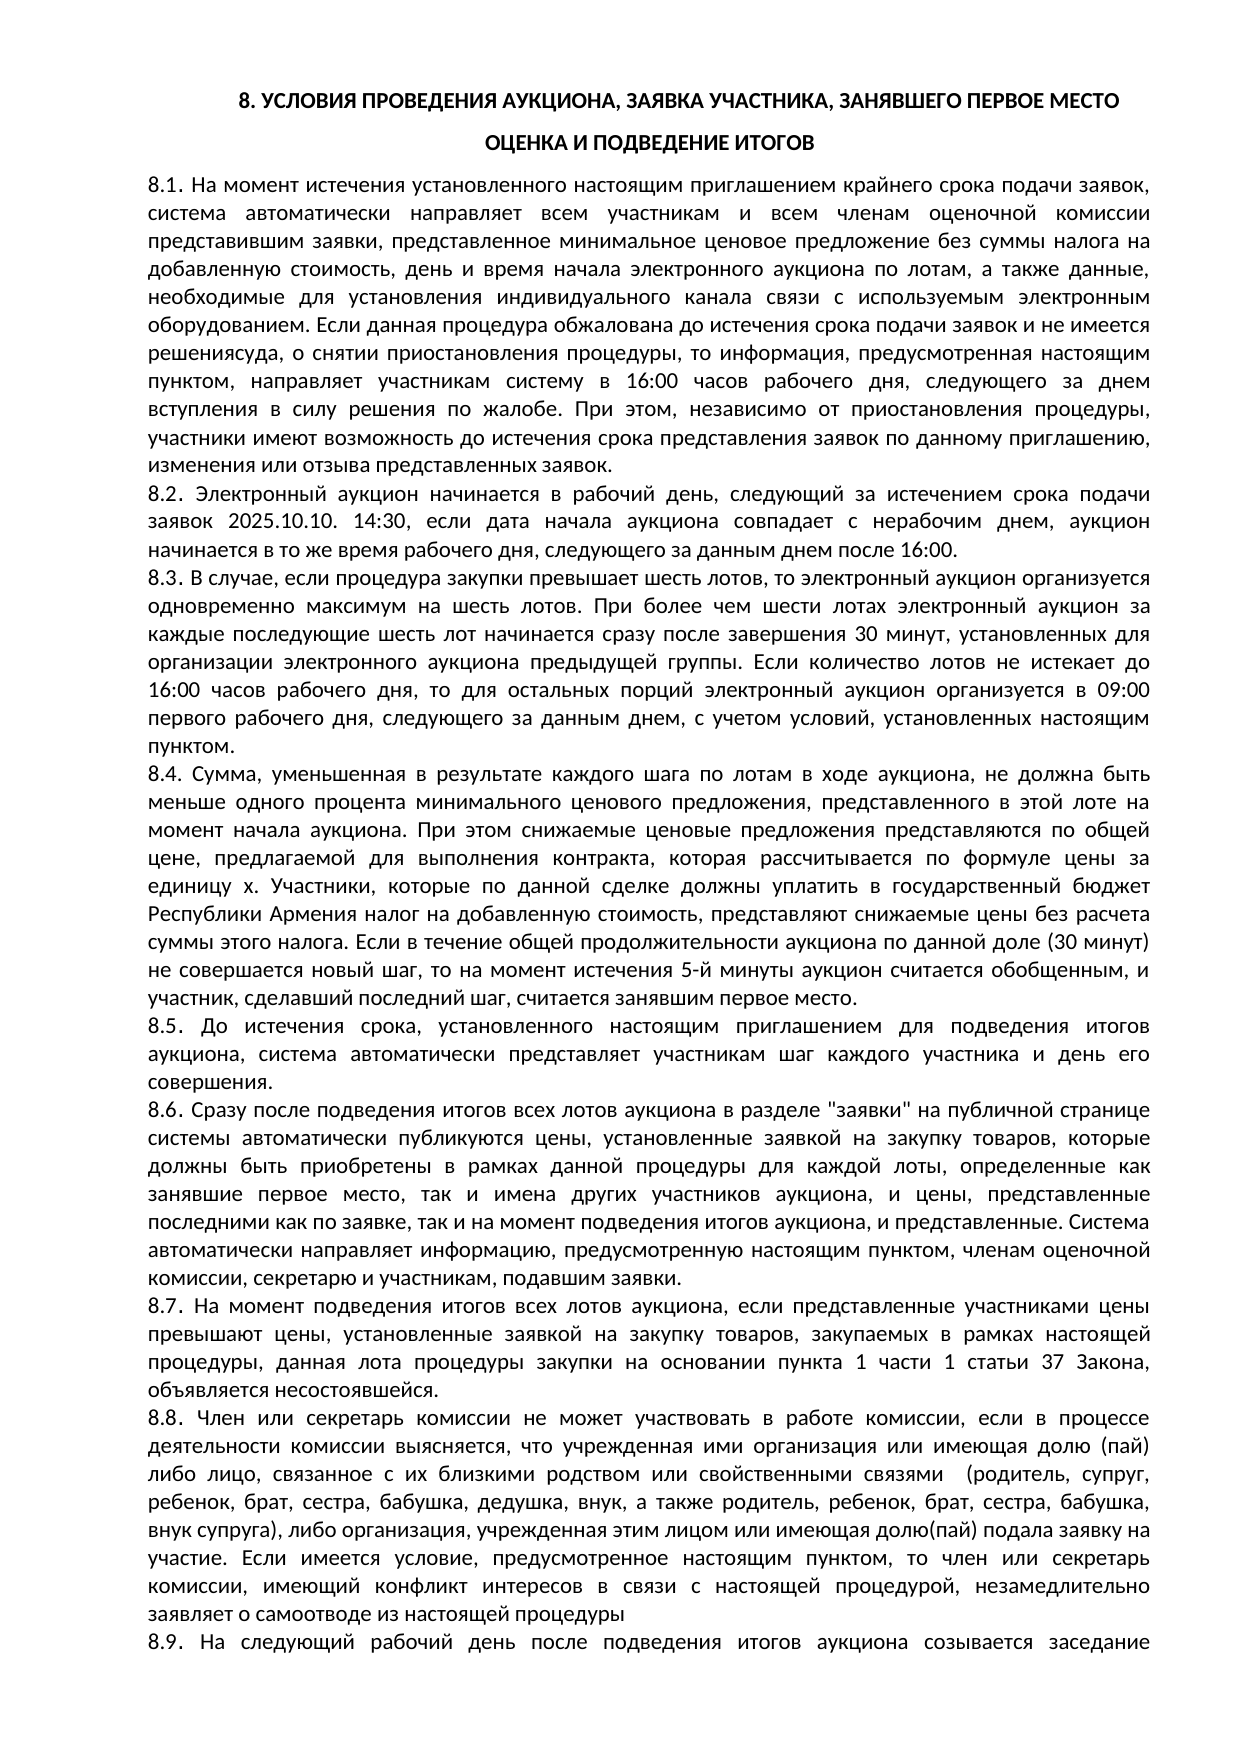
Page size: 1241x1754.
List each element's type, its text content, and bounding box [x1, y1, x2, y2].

text 8. УСЛОВИЯ ПРОВЕДЕНИЯ АУКЦИОНА, ЗАЯВКА УЧАСТНИКА, ЗАНЯВШЕГО ПЕРВОЕ МЕСТО ОЦЕНКА И ПОДВЕДЕНИЕ ИТОГОВ [148, 86, 1152, 156]
text 8.3․ В случае, если процедура закупки превышает шесть лотов, то электронный аукцион организуется одновременно максимум на шесть лотов. При более чем шести лотах электронный аукцион за каждые последующие шесть лот начинается сразу после завершения 30 минут, установленных для организации электронного аукциона предыдущей группы. Если количество лотов не истекает до 16:00 часов рабочего дня, то для остальных порций электронный аукцион организуется в 09:00 первого рабочего дня, следующего за данным днем, с учетом условий, установленных настоящим пунктом. [148, 563, 1152, 759]
text 8.8․ Член или секретарь комиссии не может участвовать в работе комиссии, если в процессе деятельности комиссии выясняется, что учрежденная ими организация или имеющая долю (пай) либо лицо, связанное с их близкими родством или свойственными связями (родитель, супруг, ребенок, брат, сестра, бабушка, дедушка, внук, а также родитель, ребенок, брат, сестра, бабушка, внук супруга), либо организация, учрежденная этим лицом или имеющая долю(пай) подала заявку на участие. Если имеется условие, предусмотренное настоящим пунктом, то член или секретарь комиссии, имеющий конфликт интересов в связи с настоящей процедурой, незамедлительно заявляет о самоотводе из настоящей процедуры [148, 1403, 1152, 1627]
text 8.2․ Электронный аукцион начинается в рабочий день, следующий за истечением срока подачи заявок 2025.10.10. 14:30 , если дата начала аукциона совпадает с нерабочим днем, аукцион начинается в то же время рабочего дня, следующего за данным днем после 16:00. [148, 479, 1152, 563]
text 8.7․ На момент подведения итогов всех лотов аукциона, если представленные участниками цены превышают цены, установленные заявкой на закупку товаров, закупаемых в рамках настоящей процедуры, данная лота процедуры закупки на основании пункта 1 части 1 статьи 37 Закона, объявляется несостоявшейся. [148, 1291, 1152, 1403]
text 8.6․ Сразу после подведения итогов всех лотов аукциона в разделе "заявки" на публичной странице системы автоматически публикуются цены, установленные заявкой на закупку товаров, которые должны быть приобретены в рамках данной процедуры для каждой лоты, определенные как занявшие первое место, так и имена других участников аукциона, и цены, представленные последними как по заявке, так и на момент подведения итогов аукциона, и представленные. Система автоматически направляет информацию, предусмотренную настоящим пунктом, членам оценочной комиссии, секретарю и участникам, подавшим заявки. [148, 1095, 1152, 1291]
text 8.4. Сумма, уменьшенная в результате каждого шага по лотам в ходе аукциона, не должна быть меньше одного процента минимального ценового предложения, представленного в этой лоте на момент начала аукциона. При этом снижаемые ценовые предложения представляются по общей цене, предлагаемой для выполнения контракта, которая рассчитывается по формуле цены за единицу x. Участники, которые по данной сделке должны уплатить в государственный бюджет Республики Армения налог на добавленную стоимость, представляют снижаемые цены без расчета суммы этого налога. Если в течение общей продолжительности аукциона по данной доле (30 минут) не совершается новый шаг, то на момент истечения 5-й минуты аукцион считается обобщенным, и участник, сделавший последний шаг, считается занявшим первое место. [148, 759, 1152, 1011]
text 8.5․ До истечения срока, установленного настоящим приглашением для подведения итогов аукциона, система автоматически представляет участникам шаг каждого участника и день его совершения. [148, 1011, 1152, 1095]
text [148, 1627, 1152, 1656]
text 8.1․ На момент истечения установленного настоящим приглашением крайнего срока подачи заявок, система автоматически направляет всем участникам и всем членам оценочной комиссии представившим заявки, представленное минимальное ценовое предложение без суммы налога на добавленную стоимость, день и время начала электронного аукциона по лотам, а также данные, необходимые для установления индивидуального канала связи с используемым электронным оборудованием. Если данная процедура обжалована до истечения срока подачи заявок и не имеется решениясуда, о снятии приостановления процедуры, то информация, предусмотренная настоящим пунктом, направляет участникам систему в 16:00 часов рабочего дня, следующего за днем вступления в силу решения по жалобе. При этом, независимо от приостановления процедуры, участники имеют возможность до истечения срока представления заявок по данному приглашению, изменения или отзыва представленных заявок. [148, 170, 1152, 479]
